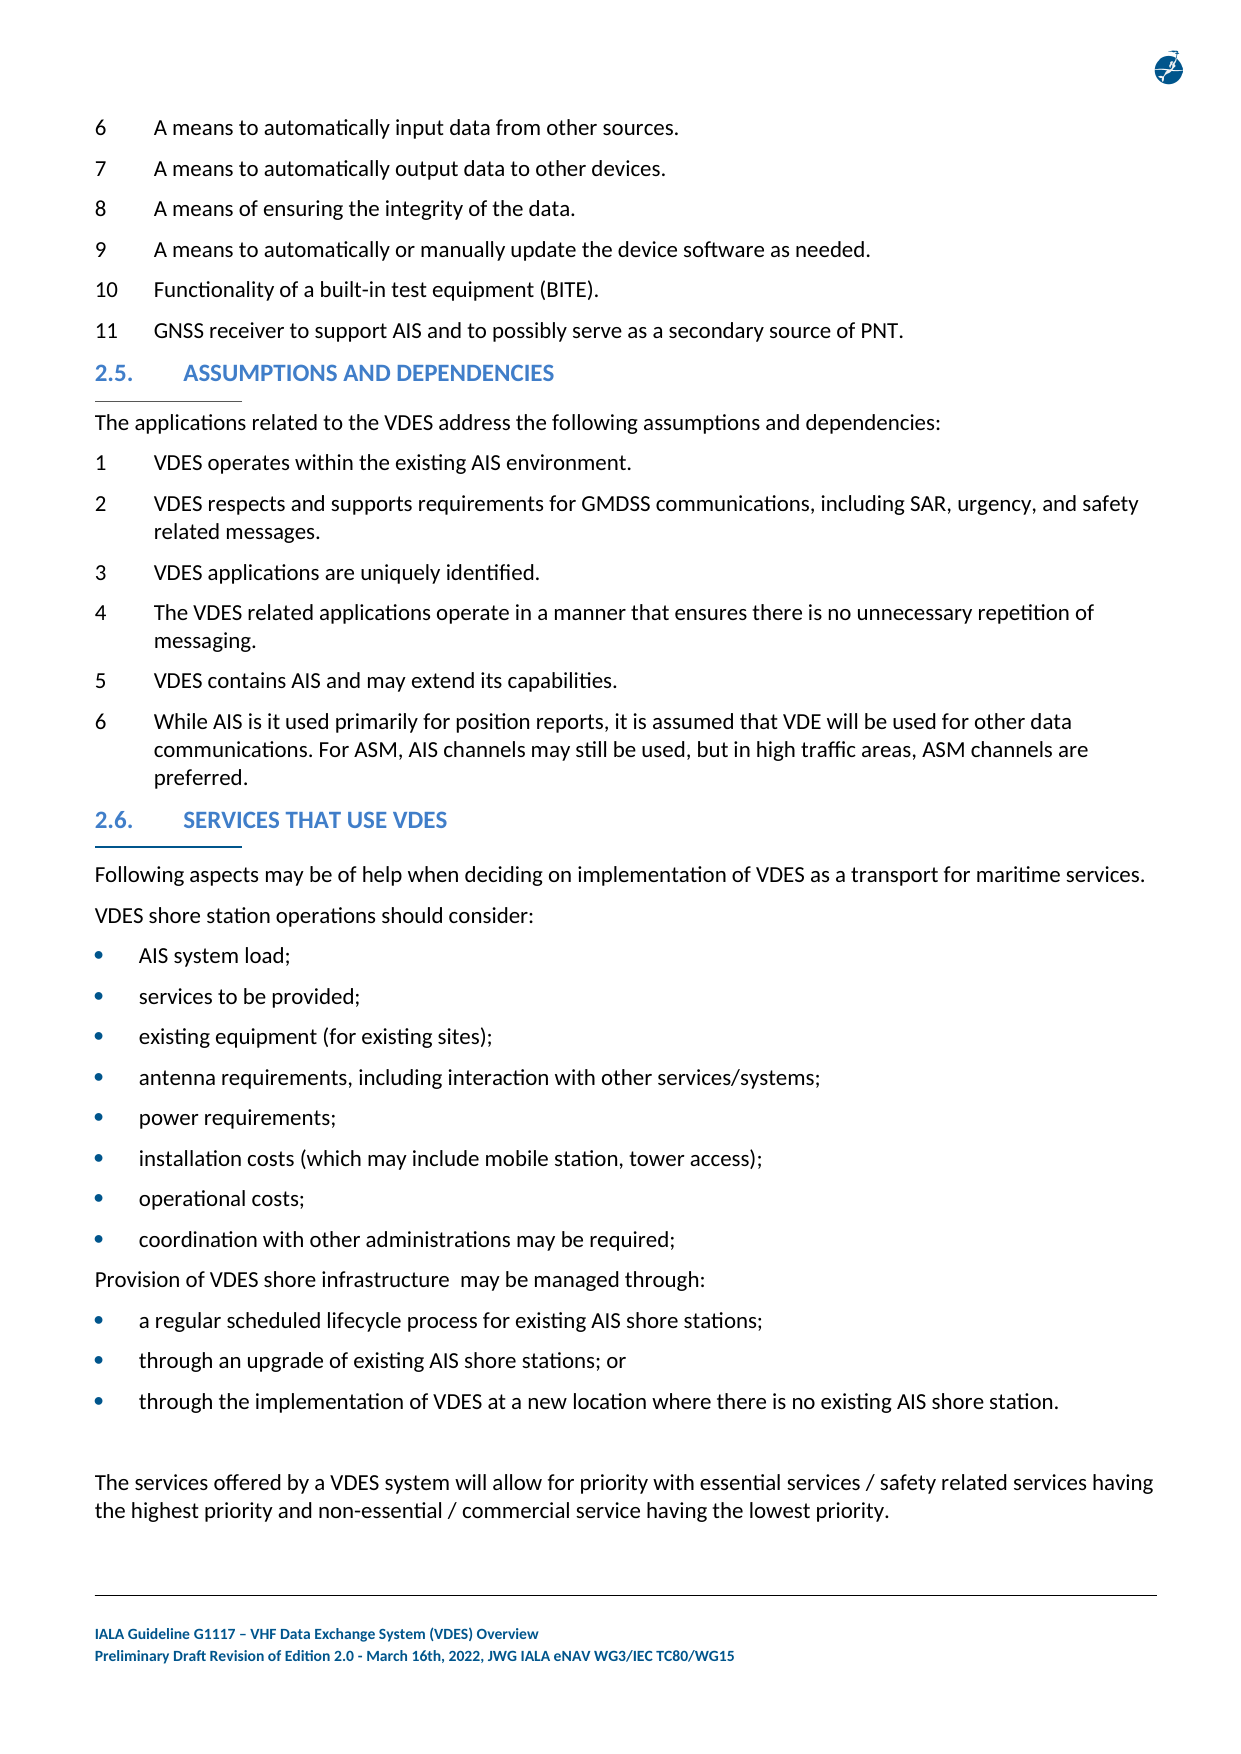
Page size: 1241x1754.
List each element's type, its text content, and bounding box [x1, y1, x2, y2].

text existing equipment (for existing sites); [94, 1022, 1157, 1050]
subtitle Assumptions and dependencies [94, 357, 1157, 387]
list GNSS receiver to support AIS and to possibly serve as a secondary source of PNT. [94, 316, 1157, 344]
text power requirements; [94, 1103, 1157, 1131]
subtitle Services that use VDES [94, 804, 1157, 834]
text Provision of VDES shore infrastructure may be managed through: [94, 1266, 1157, 1293]
text coordination with other administrations may be required; [94, 1225, 1157, 1253]
text through the implementation of VDES at a new location where there is no existing AIS shore station. [94, 1387, 1157, 1415]
text operational costs; [94, 1184, 1157, 1212]
list A means of ensuring the integrity of the data. [94, 194, 1157, 223]
list A means to automatically or manually update the device software as needed. [94, 235, 1157, 263]
list VDES respects and supports requirements for GMDSS communications, including SAR, urgency, and safety related messages. [94, 489, 1157, 545]
text services to be provided; [94, 982, 1157, 1010]
text The applications related to the VDES address the following assumptions and dependencies: [94, 408, 1157, 436]
list The VDES related applications operate in a manner that ensures there is no unnecessary repetition of messaging. [94, 598, 1157, 654]
list VDES operates within the existing AIS environment. [94, 448, 1157, 477]
list Functionality of a built-in test equipment (BITE). [94, 276, 1157, 304]
text installation costs (which may include mobile station, tower access); [94, 1144, 1157, 1172]
text VDES shore station operations should consider: [94, 901, 1157, 929]
list A means to automatically output data to other devices. [94, 154, 1157, 182]
list While AIS is it used primarily for position reports, it is assumed that VDE will be used for other data communications. For ASM, AIS channels may still be used, but in high traffic areas, ASM channels are preferred. [94, 707, 1157, 791]
text AIS system load; [94, 941, 1157, 969]
text The services offered by a VDES system will allow for priority with essential services / safety related services having the highest priority and non-essential / commercial service having the lowest priority. [94, 1468, 1157, 1524]
picture [1123, 0, 1241, 119]
list VDES applications are uniquely identified. [94, 558, 1157, 586]
text Following aspects may be of help when deciding on implementation of VDES as a transport for maritime services. [94, 860, 1157, 888]
list VDES contains AIS and may extend its capabilities. [94, 667, 1157, 695]
text through an upgrade of existing AIS shore stations; or [94, 1347, 1157, 1374]
text a regular scheduled lifecycle process for existing AIS shore stations; [94, 1306, 1157, 1334]
list A means to automatically input data from other sources. [94, 113, 1157, 142]
text antenna requirements, including interaction with other services/systems; [94, 1063, 1157, 1091]
